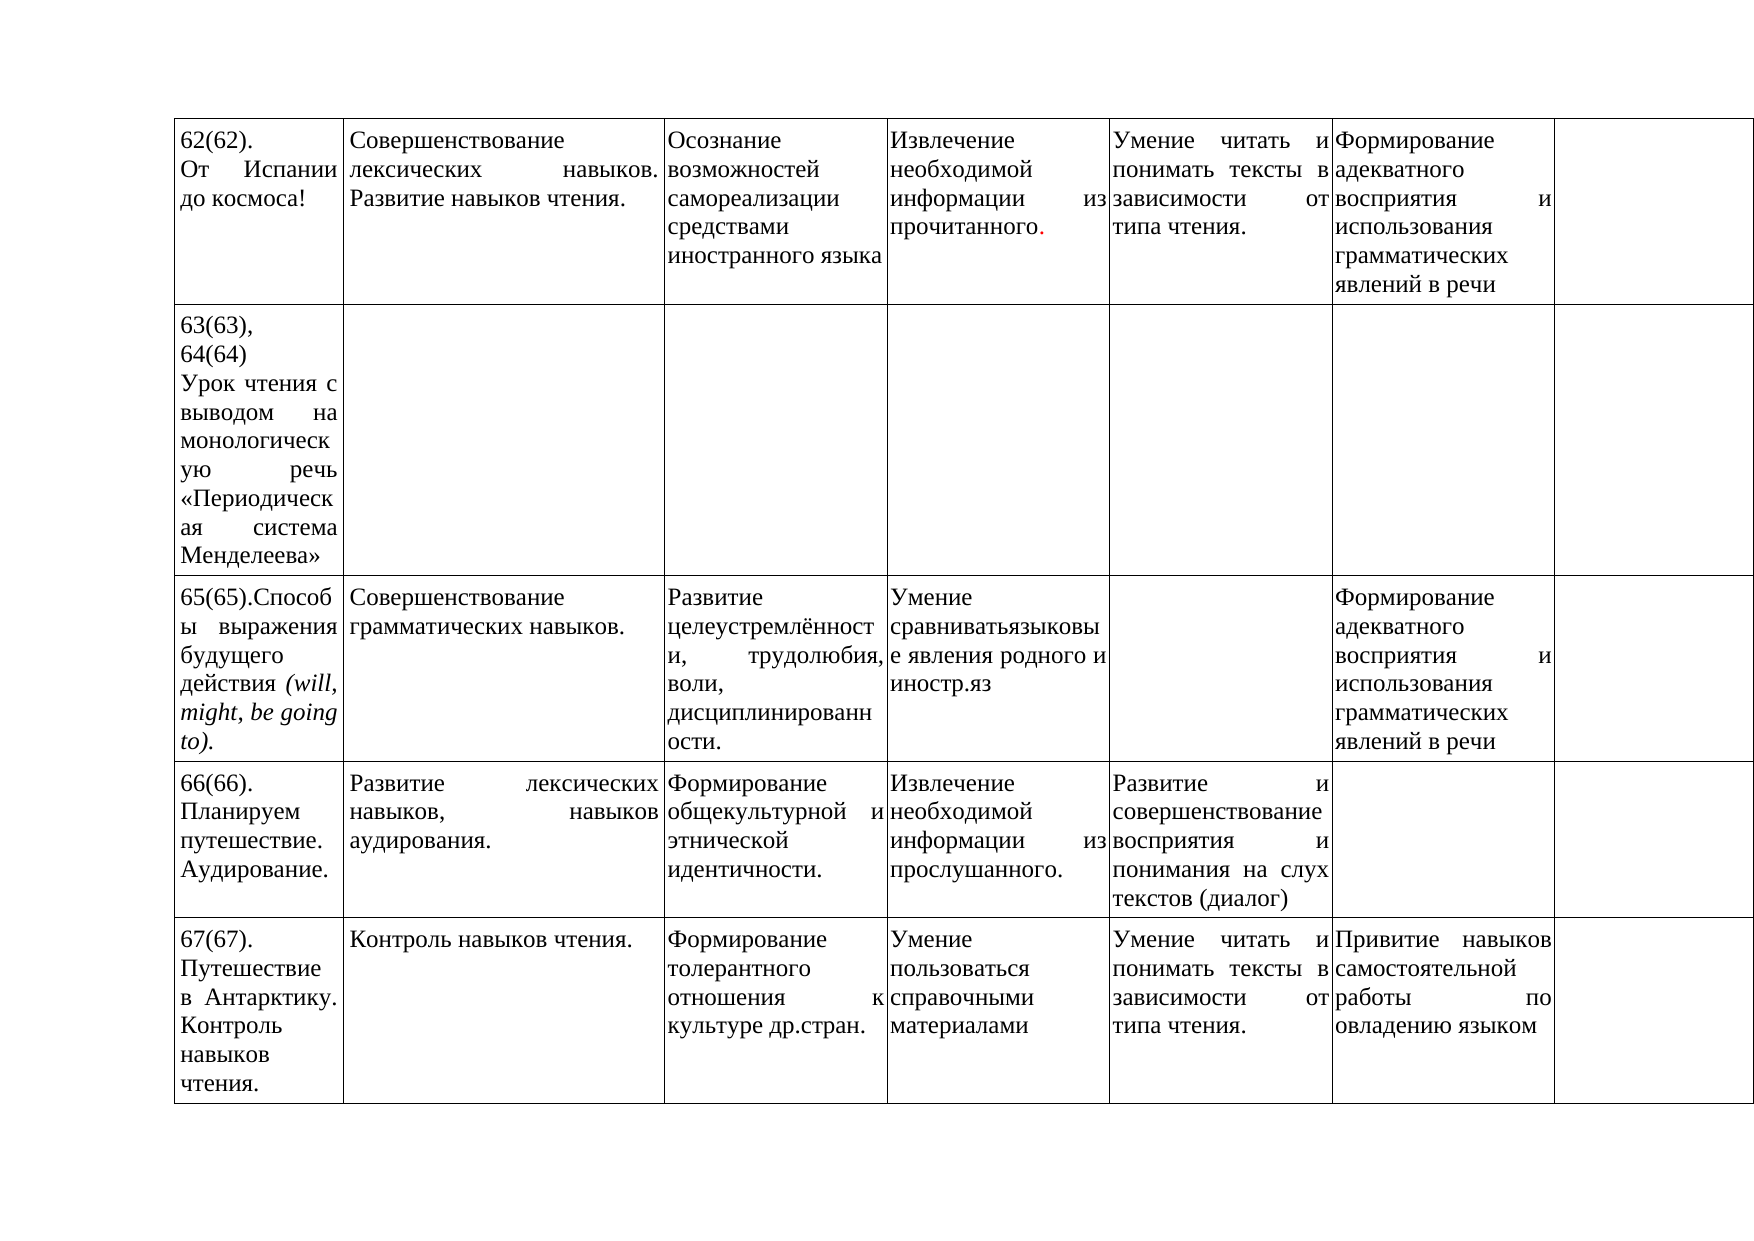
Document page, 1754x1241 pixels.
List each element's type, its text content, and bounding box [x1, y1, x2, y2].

table_cell [1110, 305, 1332, 575]
table_cell Формирование толерантного отношения к культуре др.стран. [665, 918, 887, 1103]
table_cell [1555, 762, 1753, 917]
table_cell Осознание возможностей самореализации средствами иностранного языка [665, 119, 887, 303]
table_cell [344, 305, 664, 575]
table_cell [1333, 305, 1554, 575]
table_cell Формирование общекультурной и этнической идентичности. [665, 762, 887, 917]
table_cell Умение пользоваться справочными материалами [888, 918, 1109, 1103]
table_cell Формирование адекватного восприятия и использования грамматических явлений в речи [1333, 576, 1554, 761]
table_cell 63(63), 64(64) Урок чтения с выводом на монологическую речь «Периодическая система Менделеева» [175, 305, 343, 575]
table_cell [1555, 918, 1753, 1103]
table_cell [1555, 576, 1753, 761]
table_cell 66(66). Планируем путешествие. Аудирование. [175, 762, 343, 917]
table_cell [888, 305, 1109, 575]
table_cell Умение читать и понимать тексты в зависимости от типа чтения. [1110, 119, 1332, 303]
table_cell [1555, 119, 1753, 303]
table_cell Привитие навыков самостоятельной работы по овладению языком [1333, 918, 1554, 1103]
table_cell Развитие лексических навыков, навыков аудирования. [344, 762, 664, 917]
table_cell 67(67). Путешествие в Антарктику. Контроль навыков чтения. [175, 918, 343, 1103]
table_cell Cовершенствование грамматических навыков. [344, 576, 664, 761]
table_cell [1555, 305, 1753, 575]
table_cell Умение сравниватьязыковые явления родного и иностр.яз [888, 576, 1109, 761]
table_cell Извлечение необходимой информации из прослушанного. [888, 762, 1109, 917]
table_cell [1333, 762, 1554, 917]
table_cell [665, 305, 887, 575]
table_cell Извлечение необходимой информации из прочитанного. [888, 119, 1109, 303]
table_cell Контроль навыков чтения. [344, 918, 664, 1103]
table_cell Совершенствование лексических навыков. Развитие навыков чтения. [344, 119, 664, 303]
table_cell Формирование адекватного восприятия и использования грамматических явлений в речи [1333, 119, 1554, 303]
table_cell Развитие целеустремлённости, трудолюбия, воли, дисциплинированности. [665, 576, 887, 761]
table_cell 62(62). От Испании до космоса! [175, 119, 343, 303]
table_cell [1110, 576, 1332, 761]
table_cell Развитие и совершенствование восприятия и понимания на слух текстов (диалог) [1110, 762, 1332, 917]
table_cell 65(65).Способы выражения будущего действия (will, might, be going to). [175, 576, 343, 761]
table_cell Умение читать и понимать тексты в зависимости от типа чтения. [1110, 918, 1332, 1103]
